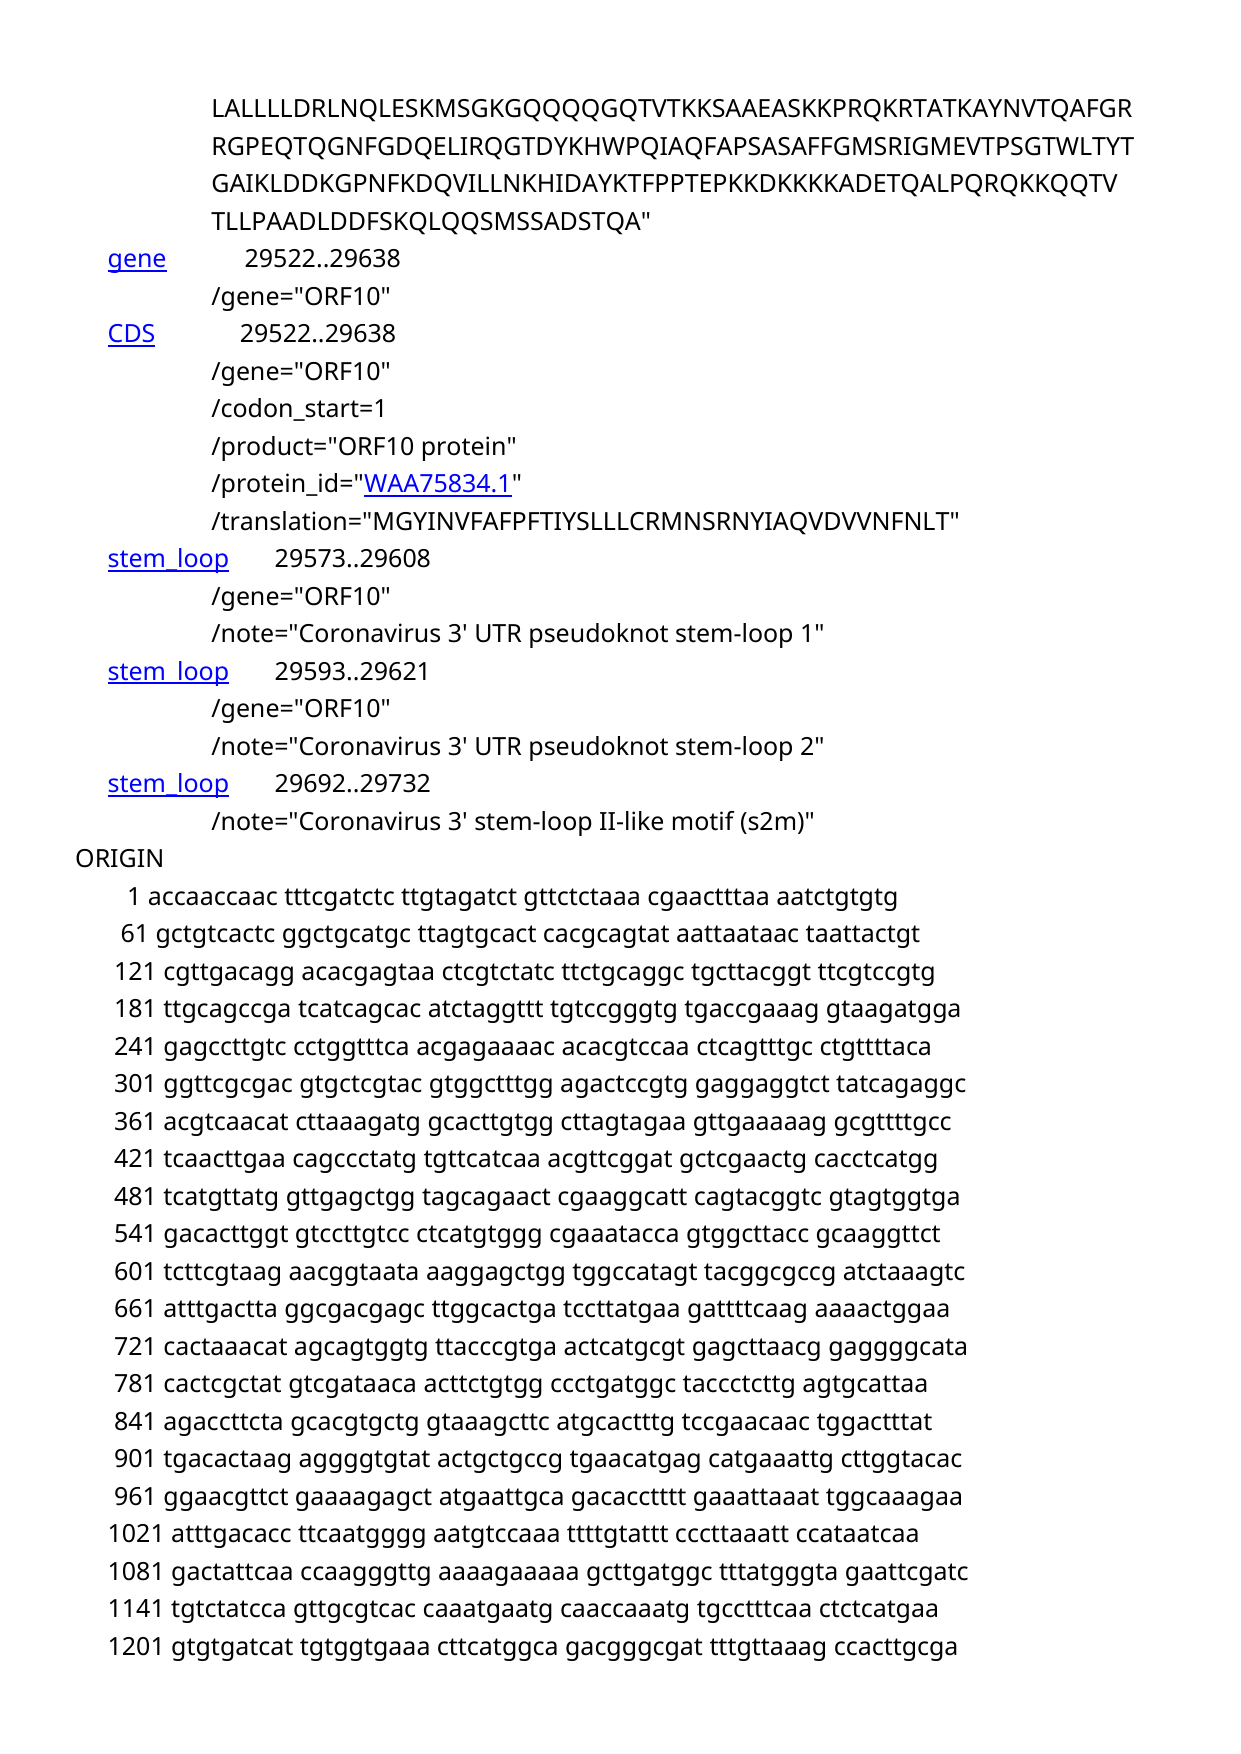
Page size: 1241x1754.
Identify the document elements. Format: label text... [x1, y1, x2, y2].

text 961 ggaacgttct gaaaagagct atgaattgca gacacctttt gaaattaaat tggcaaagaa [75, 1477, 1165, 1514]
text gene 29522..29638 [75, 239, 1165, 277]
text /codon_start=1 [75, 389, 1165, 427]
text /gene="ORF10" [75, 577, 1165, 614]
text RGPEQTQGNFGDQELIRQGTDYKHWPQIAQFAPSASAFFGMSRIGMEVTPSGTWLTYT [75, 127, 1165, 164]
text stem_loop 29593..29621 [75, 652, 1165, 689]
text GAIKLDDKGPNFKDQVILLNKHIDAYKTFPPTEPKKDKKKKADETQALPQRQKKQQTV [75, 164, 1165, 202]
text 841 agaccttcta gcacgtgctg gtaaagcttc atgcactttg tccgaacaac tggactttat [75, 1402, 1165, 1439]
text stem_loop 29692..29732 [75, 764, 1165, 802]
text 901 tgacactaag aggggtgtat actgctgccg tgaacatgag catgaaattg cttggtacac [75, 1439, 1165, 1477]
text 541 gacacttggt gtccttgtcc ctcatgtggg cgaaatacca gtggcttacc gcaaggttct [75, 1214, 1165, 1252]
text 301 ggttcgcgac gtgctcgtac gtggctttgg agactccgtg gaggaggtct tatcagaggc [75, 1064, 1165, 1102]
text /note="Coronavirus 3' stem-loop II-like motif (s2m)" [75, 802, 1165, 839]
text /note="Coronavirus 3' UTR pseudoknot stem-loop 1" [75, 614, 1165, 652]
text 241 gagccttgtc cctggtttca acgagaaaac acacgtccaa ctcagtttgc ctgttttaca [75, 1027, 1165, 1064]
text stem_loop 29573..29608 [75, 539, 1165, 577]
text 361 acgtcaacat cttaaagatg gcacttgtgg cttagtagaa gttgaaaaag gcgttttgcc [75, 1102, 1165, 1139]
text TLLPAADLDDFSKQLQQSMSSADSTQA" [75, 202, 1165, 239]
text 1081 gactattcaa ccaagggttg aaaagaaaaa gcttgatggc tttatgggta gaattcgatc [75, 1552, 1165, 1589]
text /gene="ORF10" [75, 277, 1165, 314]
text CDS 29522..29638 [75, 314, 1165, 352]
text /translation="MGYINVFAFPFTIYSLLLCRMNSRNYIAQVDVVNFNLT" [75, 502, 1165, 539]
text 421 tcaacttgaa cagccctatg tgttcatcaa acgttcggat gctcgaactg cacctcatgg [75, 1139, 1165, 1177]
text /product="ORF10 protein" [75, 427, 1165, 464]
text /gene="ORF10" [75, 352, 1165, 389]
text /gene="ORF10" [75, 689, 1165, 727]
text 721 cactaaacat agcagtggtg ttacccgtga actcatgcgt gagcttaacg gaggggcata [75, 1327, 1165, 1364]
text 1141 tgtctatcca gttgcgtcac caaatgaatg caaccaaatg tgcctttcaa ctctcatgaa [75, 1589, 1165, 1627]
text LALLLLDRLNQLESKMSGKGQQQQGQTVTKKSAAEASKKPRQKRTATKAYNVTQAFGR [75, 89, 1165, 127]
text 181 ttgcagccga tcatcagcac atctaggttt tgtccgggtg tgaccgaaag gtaagatgga [75, 989, 1165, 1027]
text 661 atttgactta ggcgacgagc ttggcactga tccttatgaa gattttcaag aaaactggaa [75, 1289, 1165, 1327]
text 481 tcatgttatg gttgagctgg tagcagaact cgaaggcatt cagtacggtc gtagtggtga [75, 1177, 1165, 1214]
text 61 gctgtcactc ggctgcatgc ttagtgcact cacgcagtat aattaataac taattactgt [75, 914, 1165, 952]
text 1 accaaccaac tttcgatctc ttgtagatct gttctctaaa cgaactttaa aatctgtgtg [75, 877, 1165, 914]
text 121 cgttgacagg acacgagtaa ctcgtctatc ttctgcaggc tgcttacggt ttcgtccgtg [75, 952, 1165, 989]
text 1201 gtgtgatcat tgtggtgaaa cttcatggca gacgggcgat tttgttaaag ccacttgcga [75, 1627, 1165, 1664]
text ORIGIN [75, 839, 1165, 877]
text /note="Coronavirus 3' UTR pseudoknot stem-loop 2" [75, 727, 1165, 764]
text /protein_id="WAA75834.1" [75, 464, 1165, 502]
text 781 cactcgctat gtcgataaca acttctgtgg ccctgatggc taccctcttg agtgcattaa [75, 1364, 1165, 1402]
text 1021 atttgacacc ttcaatgggg aatgtccaaa ttttgtattt cccttaaatt ccataatcaa [75, 1514, 1165, 1552]
text 601 tcttcgtaag aacggtaata aaggagctgg tggccatagt tacggcgccg atctaaagtc [75, 1252, 1165, 1289]
